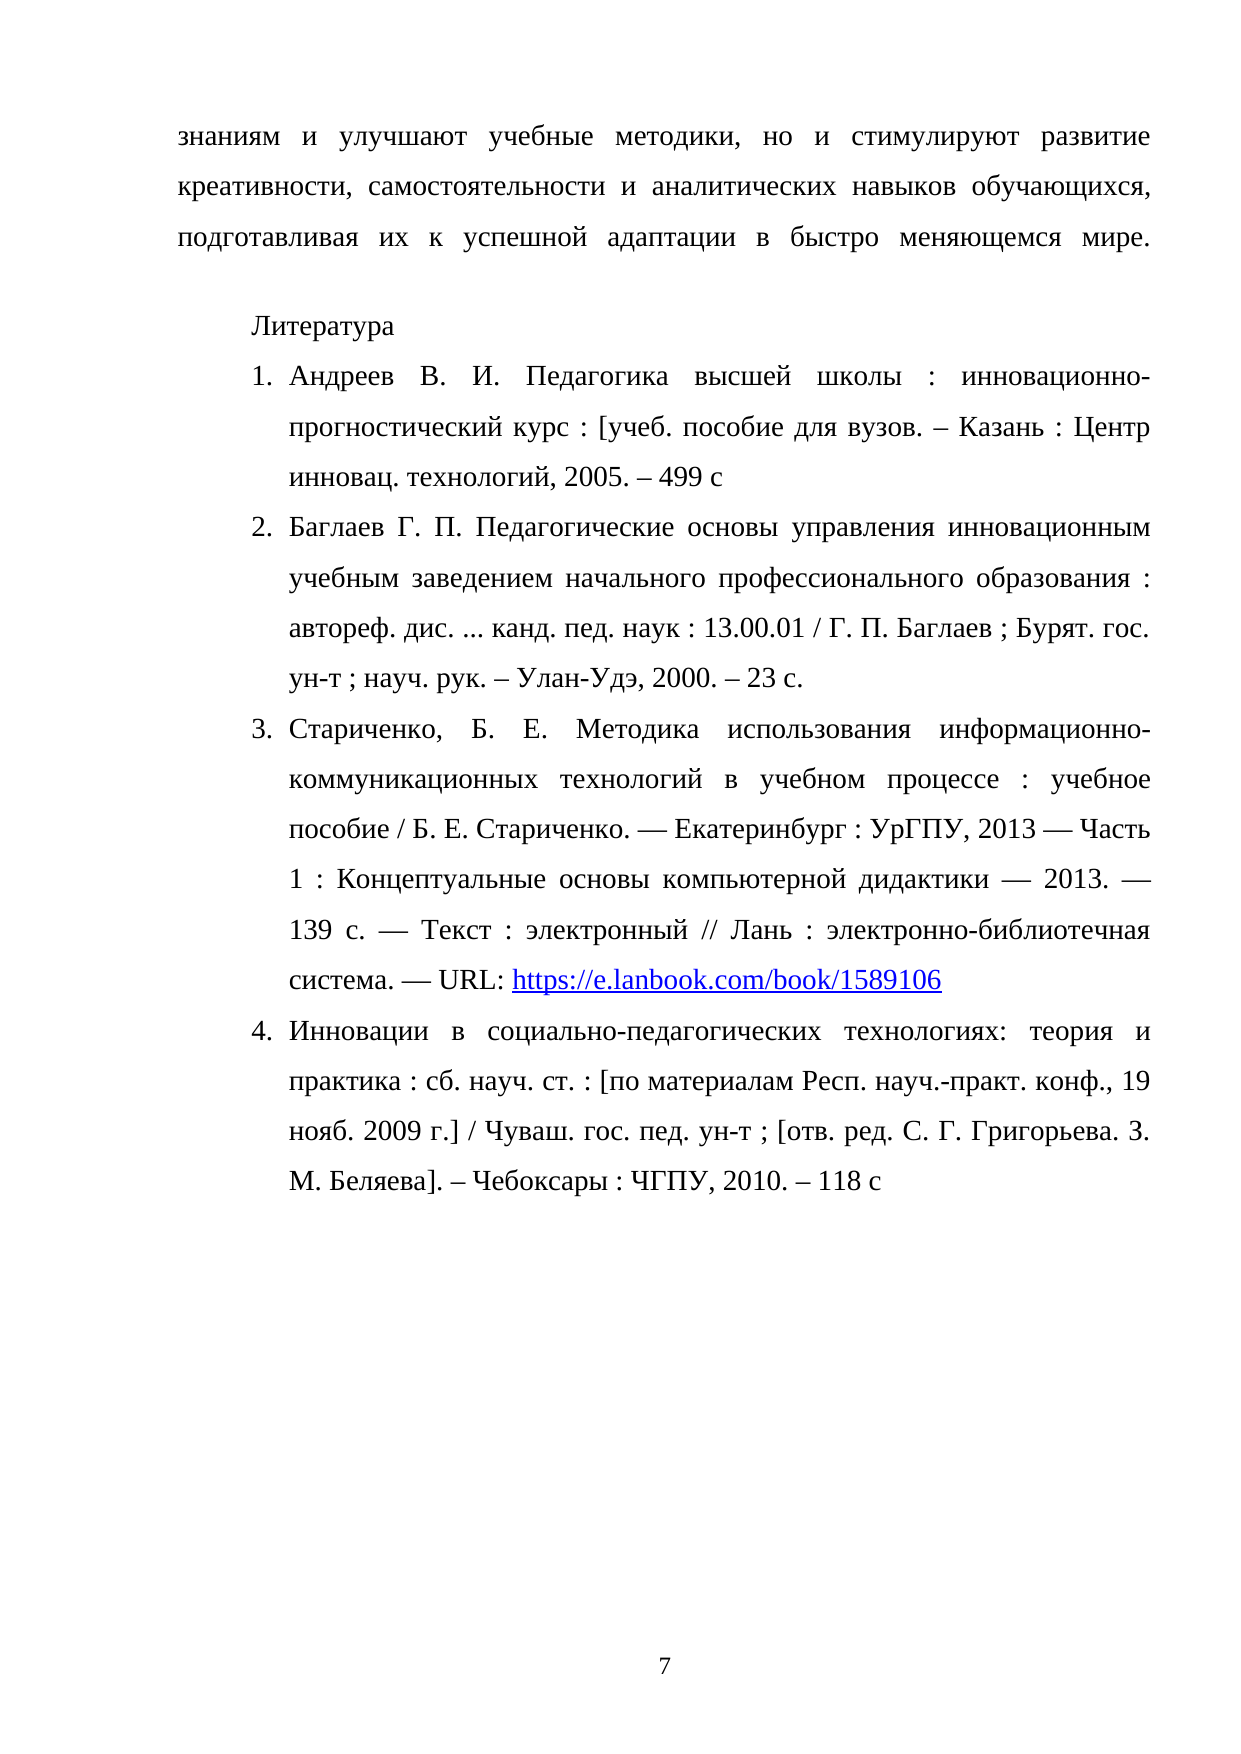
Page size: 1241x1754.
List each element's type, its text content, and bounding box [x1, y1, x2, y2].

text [177, 118, 1152, 294]
text Литература [177, 308, 1152, 342]
list Андреев В. И. Педагогика высшей школы : инновационно-прогностический курс : [учеб. пособие для вузов. – Казань : Центр инновац. технологий, 2005. – 499 с [251, 358, 1152, 493]
list Стариченко, Б. Е. Методика использования информационно-коммуникационных технологий в учебном процессе : учебное пособие / Б. Е. Стариченко. — Екатеринбург : УрГПУ, 2013 — Часть 1 : Концептуальные основы компьютерной дидактики — 2013. — 139 с. — Текст : электронный // Лань : электронно-библиотечная система. — URL: https://e.lanbook.com/book/1589106 [251, 711, 1152, 996]
list Инновации в социально-педагогических технологиях: теория и практика : сб. науч. ст. : [по материалам Респ. науч.-практ. конф., 19 нояб. 2009 г.] / Чуваш. гос. пед. ун-т ; [отв. ред. С. Г. Григорьева. З. М. Беляева]. – Чебоксары : ЧГПУ, 2010. – 118 с [251, 1013, 1152, 1197]
list Баглаев Г. П. Педагогические основы управления инновационным учебным заведением начального профессионального образования : автореф. дис. ... канд. пед. наук : 13.00.01 / Г. П. Баглаев ; Бурят. гос. ун-т ; науч. рук. – Улан-Удэ, 2000. – 23 с. [251, 509, 1152, 694]
